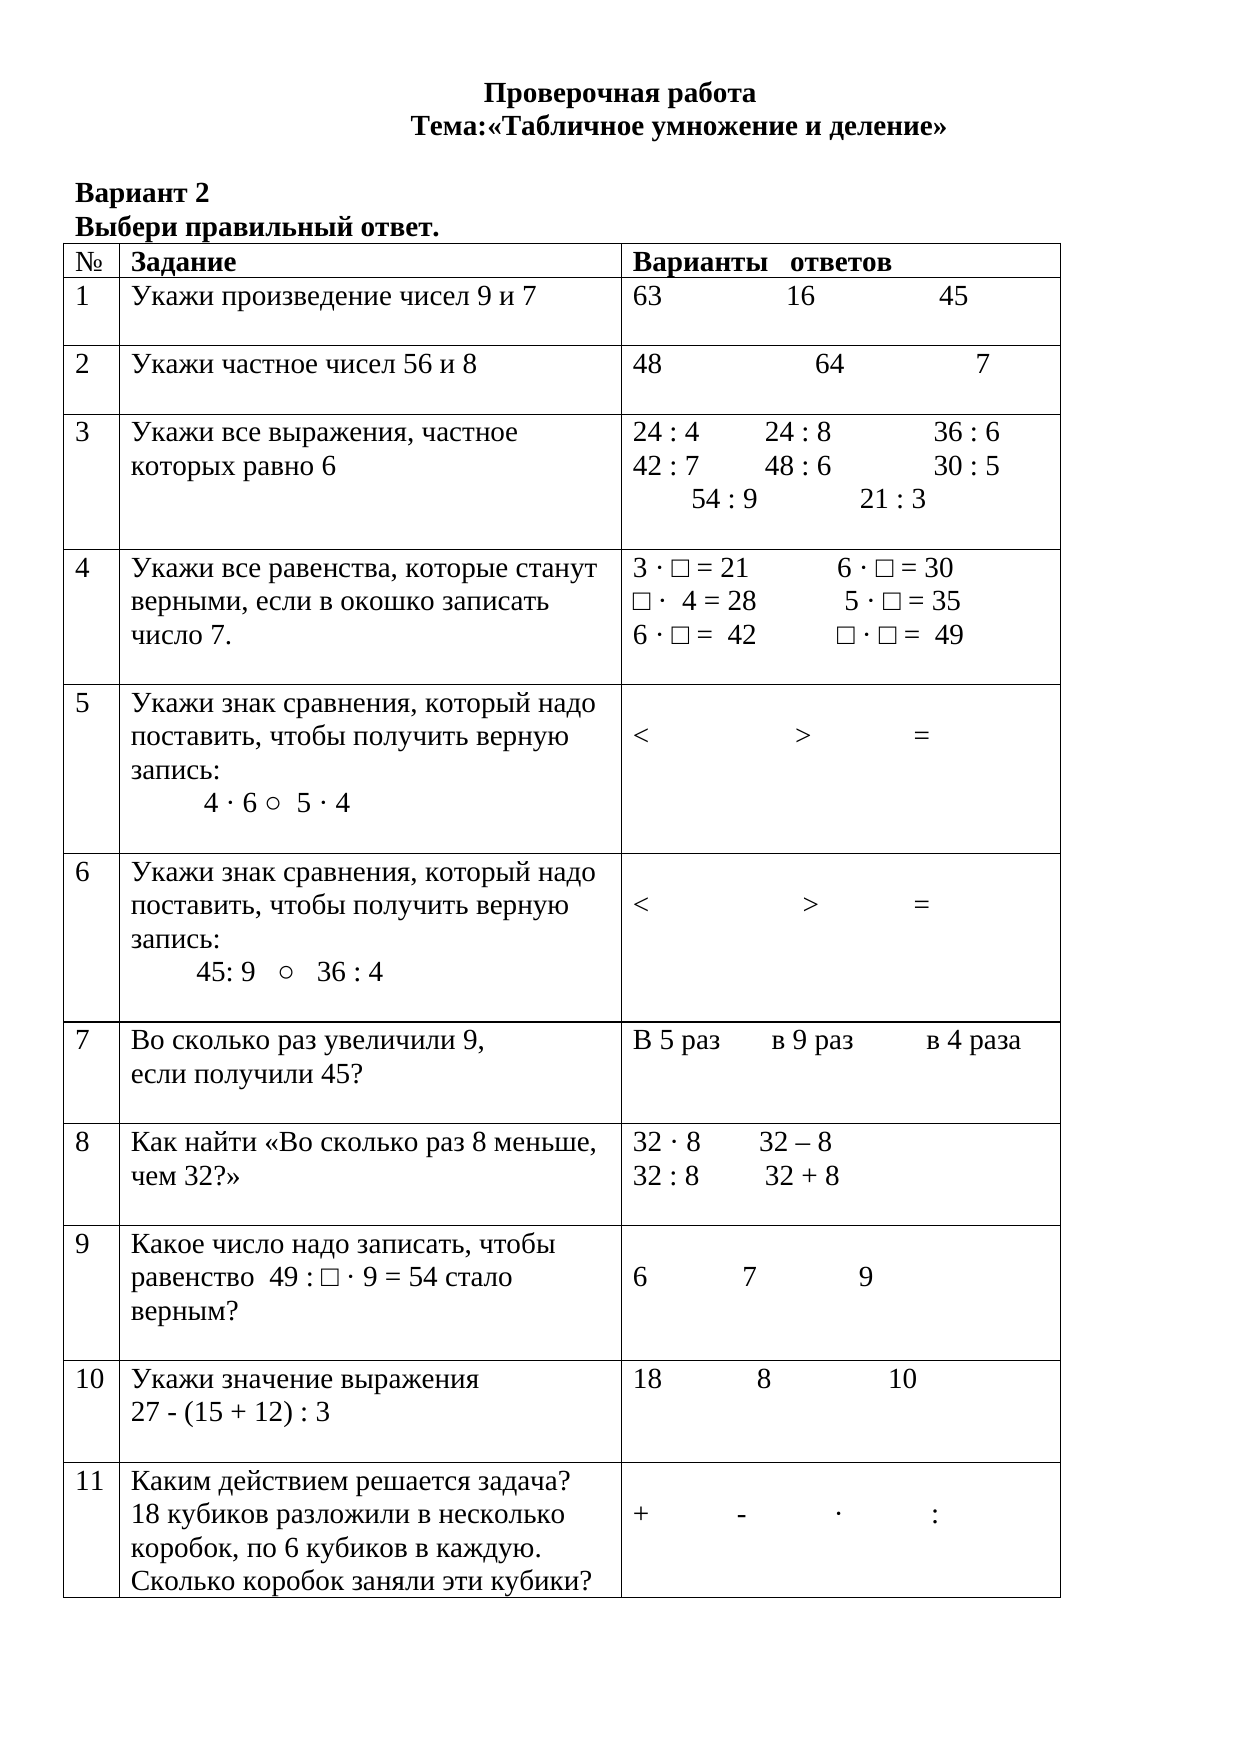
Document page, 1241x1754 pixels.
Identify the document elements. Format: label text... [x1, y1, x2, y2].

table_cell Во сколько раз увеличили 9, если получили 45? [120, 1023, 621, 1123]
table_cell 7 [64, 1023, 119, 1123]
table_cell 2 [64, 346, 119, 413]
table_cell Укажи все выражения, частное которых равно 6 [120, 415, 621, 549]
table_cell 9 [64, 1226, 119, 1360]
text Проверочная работа [75, 75, 1165, 108]
text Тема:«Табличное умножение и деление» [75, 108, 1165, 142]
table_cell 3 [64, 415, 119, 549]
table_cell Укажи частное чисел 56 и 8 [120, 346, 621, 413]
table_cell + - · : [622, 1463, 1060, 1597]
table_cell Как найти «Во сколько раз 8 меньше, чем 32?» [120, 1124, 621, 1225]
table_cell В 5 раз в 9 раз в 4 раза [622, 1023, 1060, 1123]
table_cell Укажи значение выражения 27 - (15 + 12) : 3 [120, 1361, 621, 1462]
table_header Задание [120, 244, 621, 277]
table_cell 4 [64, 550, 119, 684]
table_cell < > = [622, 685, 1060, 853]
table_cell 11 [64, 1463, 119, 1597]
table_cell 8 [64, 1124, 119, 1225]
table_cell 3 · □ = 21 6 · □ = 30 □ · 4 = 28 5 · □ = 35 6 · □ = 42 □ · □ = 49 [622, 550, 1060, 684]
table_cell Укажи произведение чисел 9 и 7 [120, 278, 621, 345]
table_header Варианты ответов [622, 244, 1060, 277]
table_cell Укажи все равенства, которые станут верными, если в окошко записать число 7. [120, 550, 621, 684]
table_cell 5 [64, 685, 119, 853]
text Выбери правильный ответ. [75, 209, 1165, 243]
table_cell Какое число надо записать, чтобы равенство 49 : □ · 9 = 54 стало верным? [120, 1226, 621, 1360]
table_cell 48 64 7 [622, 346, 1060, 413]
text Вариант 2 [75, 176, 1165, 209]
table_cell Укажи знак сравнения, который надо поставить, чтобы получить верную запись: 4 · 6 ○ 5 · 4 [120, 685, 621, 853]
table_cell 32 · 8 32 – 8 32 : 8 32 + 8 [622, 1124, 1060, 1225]
table_cell Каким действием решается задача? 18 кубиков разложили в несколько коробок, по 6 кубиков в каждую. Сколько коробок заняли эти кубики? [120, 1463, 621, 1597]
table_cell 10 [64, 1361, 119, 1462]
table_cell < > = [622, 854, 1060, 1021]
table_cell 6 [64, 854, 119, 1021]
table_header № [64, 244, 119, 277]
table_cell 24 : 4 24 : 8 36 : 6 42 : 7 48 : 6 30 : 5 54 : 9 21 : 3 [622, 415, 1060, 549]
table_cell 18 8 10 [622, 1361, 1060, 1462]
table_cell Укажи знак сравнения, который надо поставить, чтобы получить верную запись: 45: 9 ○ 36 : 4 [120, 854, 621, 1021]
table_cell 63 16 45 [622, 278, 1060, 345]
table_cell 1 [64, 278, 119, 345]
table_cell 6 7 9 [622, 1226, 1060, 1360]
